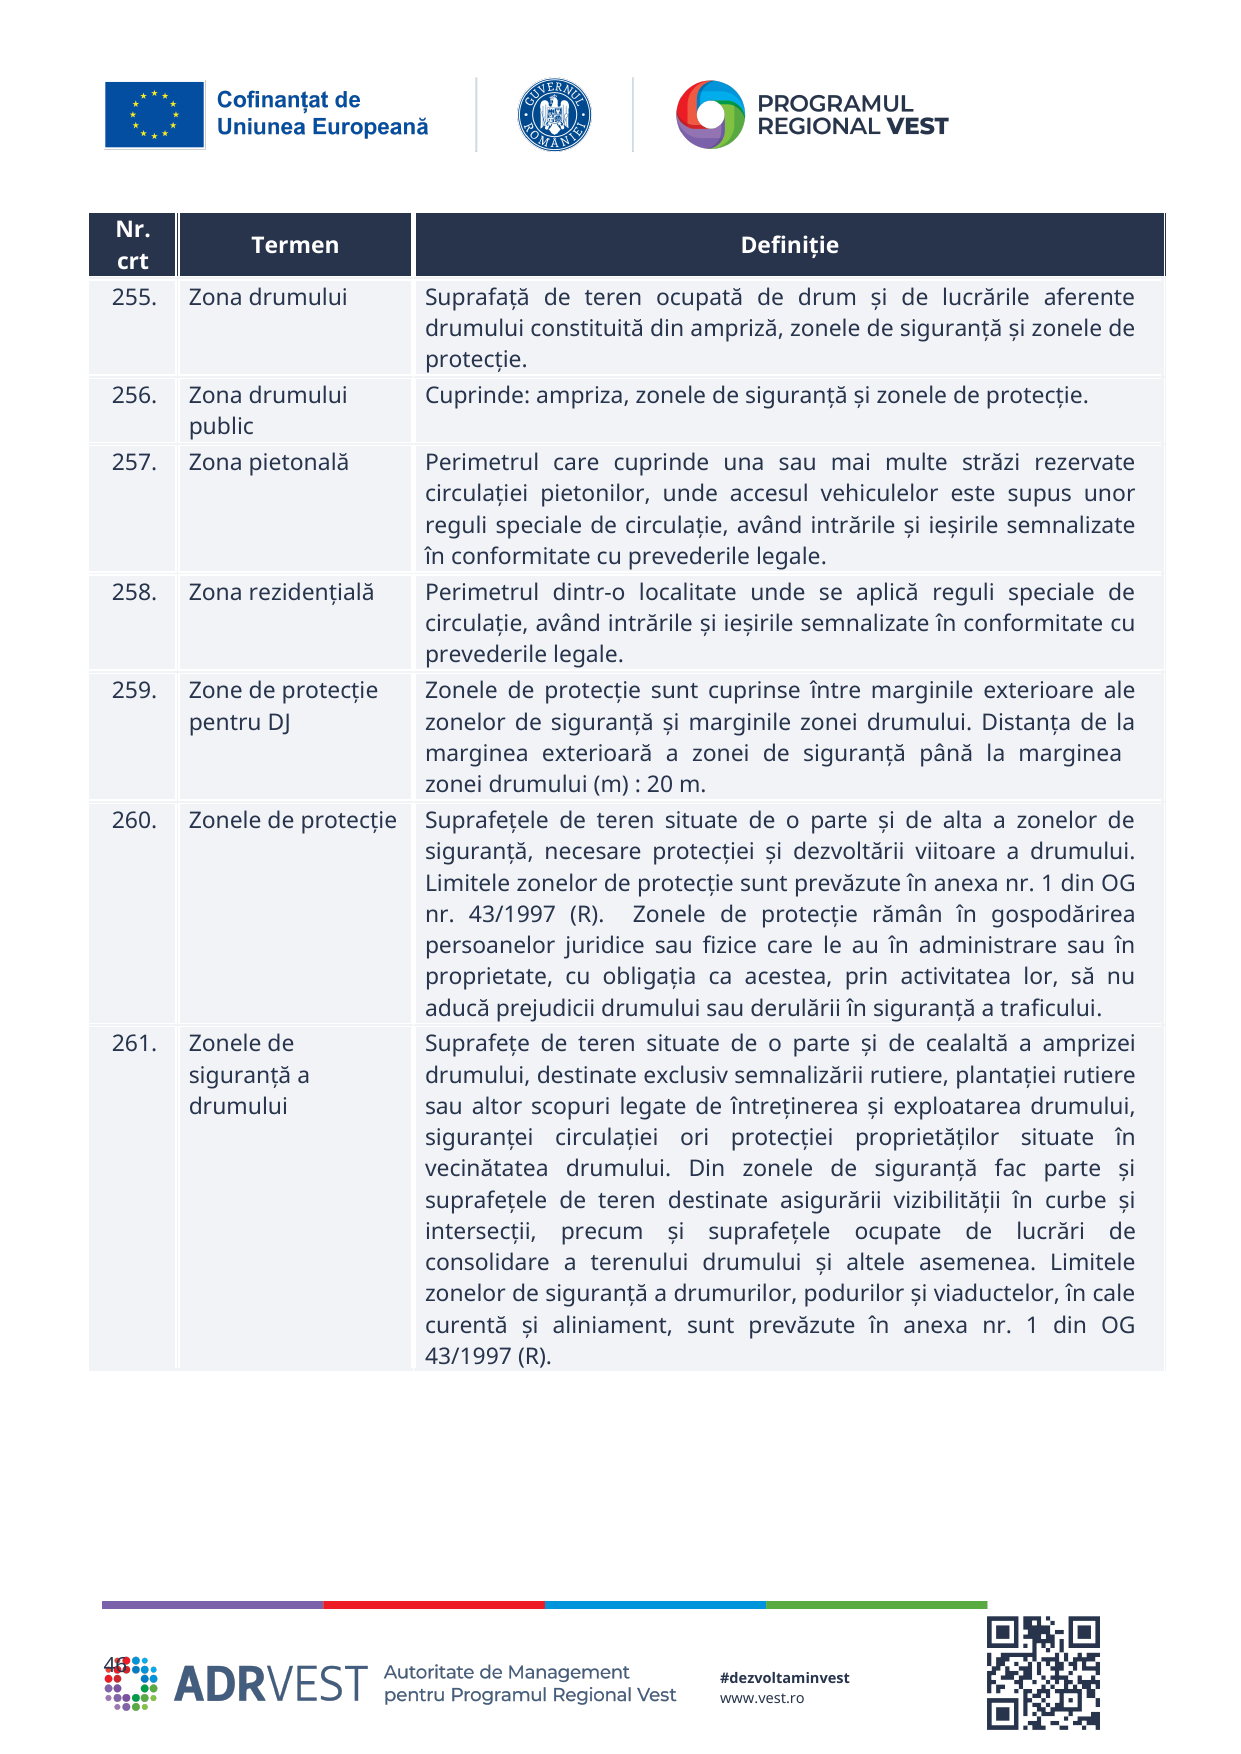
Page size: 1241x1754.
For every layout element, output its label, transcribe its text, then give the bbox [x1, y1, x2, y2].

table_cell [89, 1027, 177, 1371]
table_cell [89, 674, 175, 799]
table_header Termen [180, 213, 411, 276]
table_cell Zonele de protecție sunt cuprinse între marginile exterioare ale zonelor de siguranță și marginile zonei drumului. Distanța de la marginea exterioară a zonei de siguranță până la marginea zonei drumului (m) : 20 m. [414, 670, 1166, 799]
table_cell Perimetrul care cuprinde una sau mai multe străzi rezervate circulației pietonilor, unde accesul vehiculelor este supus unor reguli speciale de circulație, având intrările și ieșirile semnalizate în conformitate cu prevederile legale. [414, 441, 1166, 571]
table_cell [89, 446, 175, 571]
table_cell Zona pietonală [180, 446, 411, 571]
table_header Nr. crt [89, 213, 175, 276]
table_cell Suprafețele de teren situate de o parte și de alta a zonelor de siguranță, necesare protecției și dezvoltării viitoare a drumului. Limitele zonelor de protecție sunt prevăzute în anexa nr. 1 din OG nr. 43/1997 (R). Zonele de protecție rămân în gospodărirea persoanelor juridice sau fizice care le au în administrare sau în proprietate, cu obligația ca acestea, prin activitatea lor, să nu aducă prejudicii drumului sau derulării în siguranță a traficului. [414, 799, 1166, 1023]
picture [767, 1601, 1109, 1739]
picture [103, 77, 949, 152]
picture [42, 1601, 544, 1609]
table_cell [89, 379, 175, 441]
table_cell Suprafețe de teren situate de o parte și de cealaltă a amprizei drumului, destinate exclusiv semnalizării rutiere, plantației rutiere sau altor scopuri legate de întreținerea și exploatarea drumului, siguranței circulației ori protecției proprietăților situate în vecinătatea drumului. Din zonele de siguranță fac parte și suprafețele de teren destinate asigurării vizibilității în curbe și intersecții, precum și suprafețele ocupate de lucrări de consolidare a terenului drumului și altele asemenea. Limitele zonelor de siguranță a drumurilor, podurilor și viaductelor, în cale curentă și aliniament, sunt prevăzute în anexa nr. 1 din OG 43/1997 (R). [414, 1023, 1166, 1371]
table_cell Cuprinde: ampriza, zonele de siguranță și zonele de protecție. [414, 374, 1166, 441]
table_cell Zona drumului [180, 281, 411, 374]
table_cell [89, 804, 175, 1023]
table_cell Zona rezidențială [180, 576, 411, 669]
table_cell Suprafață de teren ocupată de drum și de lucrările aferente drumului constituită din ampriză, zonele de siguranță și zonele de protecție. [414, 276, 1166, 374]
table_cell Perimetrul dintr-o localitate unde se aplică reguli speciale de circulație, având intrările și ieșirile semnalizate în conformitate cu prevederile legale. [414, 571, 1166, 669]
table_cell Zone de protecție pentru DJ [180, 674, 411, 799]
table_cell Zonele de siguranță a drumului [177, 1023, 413, 1371]
picture [93, 1653, 683, 1715]
table_cell [89, 281, 175, 374]
table_cell [89, 576, 175, 669]
table_cell Zona drumului public [180, 379, 411, 441]
table_header Definiție [416, 213, 1164, 276]
table_cell Zonele de protecție [180, 804, 411, 1023]
